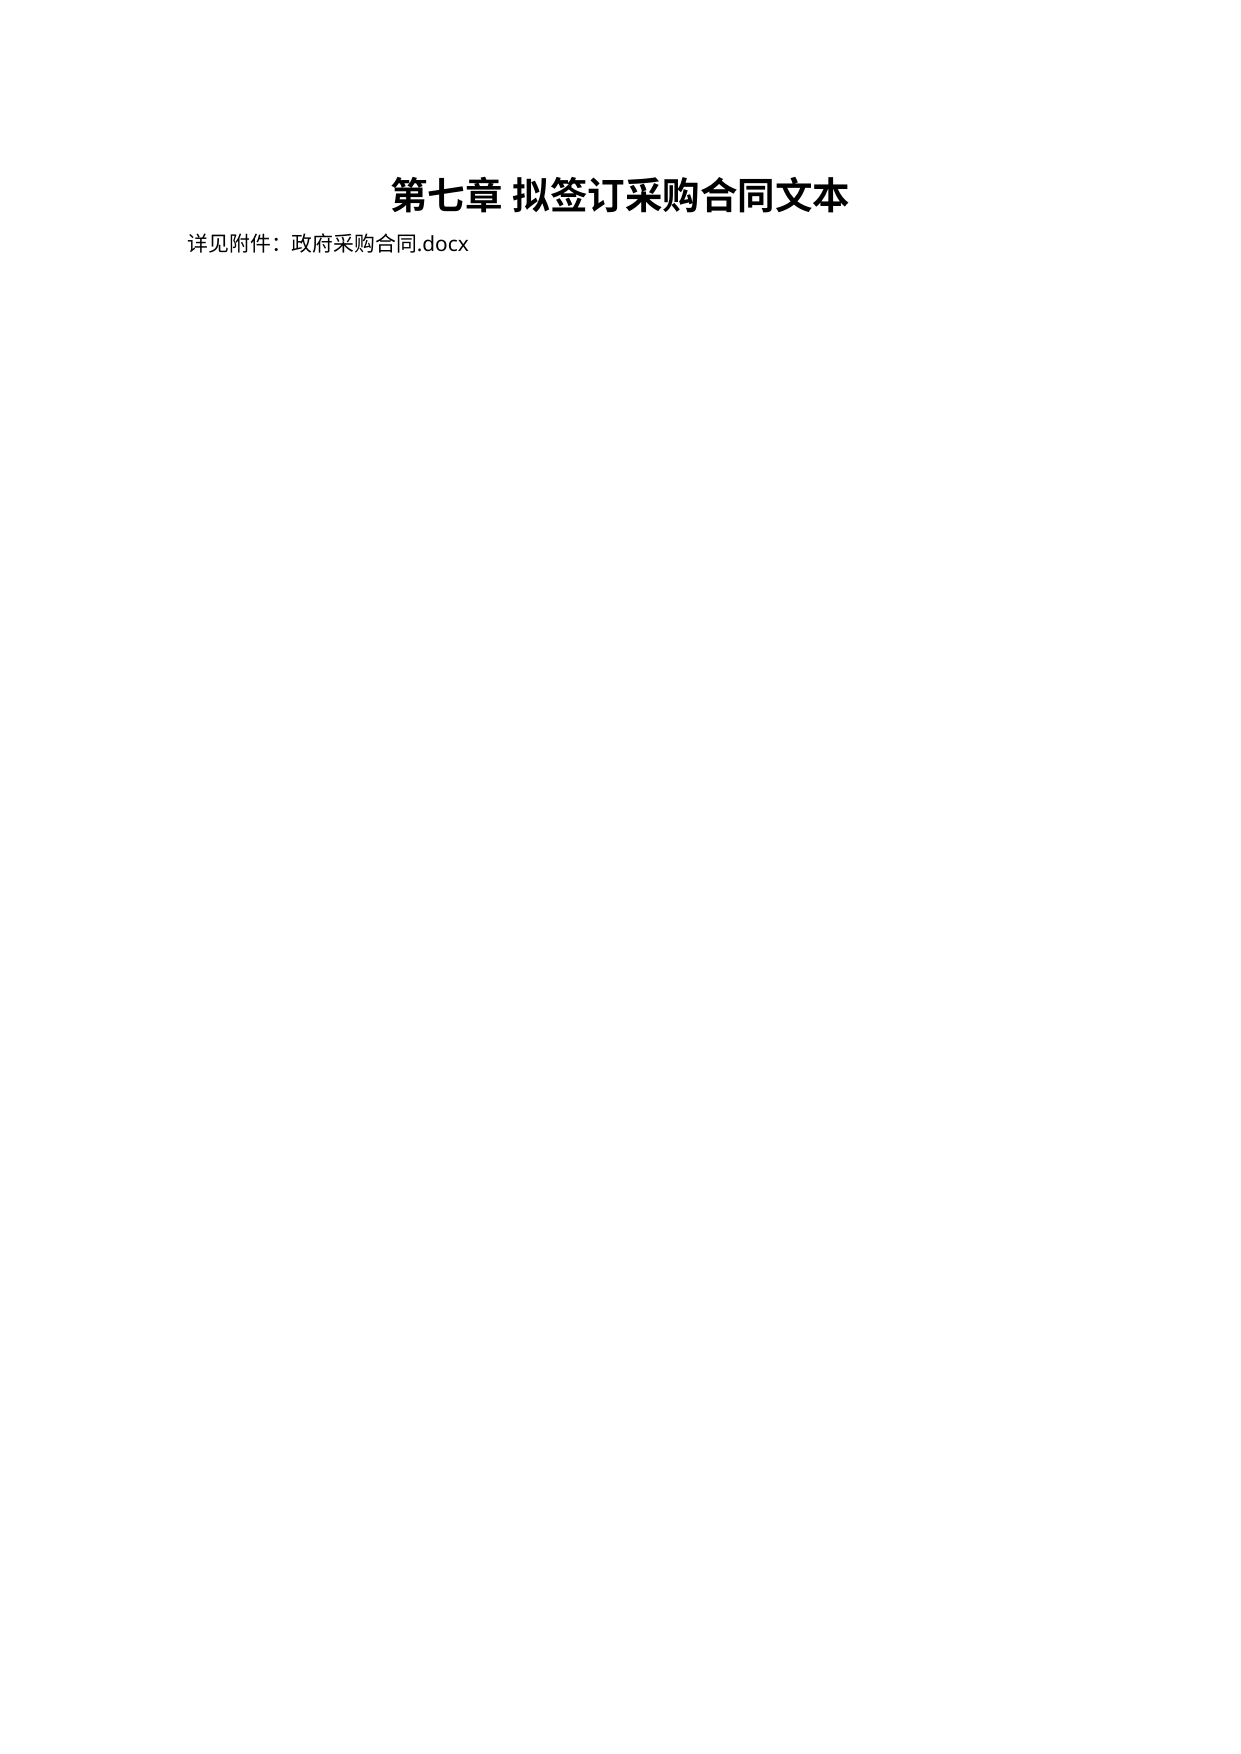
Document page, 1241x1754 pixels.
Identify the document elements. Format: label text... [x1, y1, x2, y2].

text 详见附件：政府采购合同.docx [187, 227, 1053, 259]
text 第七章 拟签订采购合同文本 [187, 162, 1053, 227]
